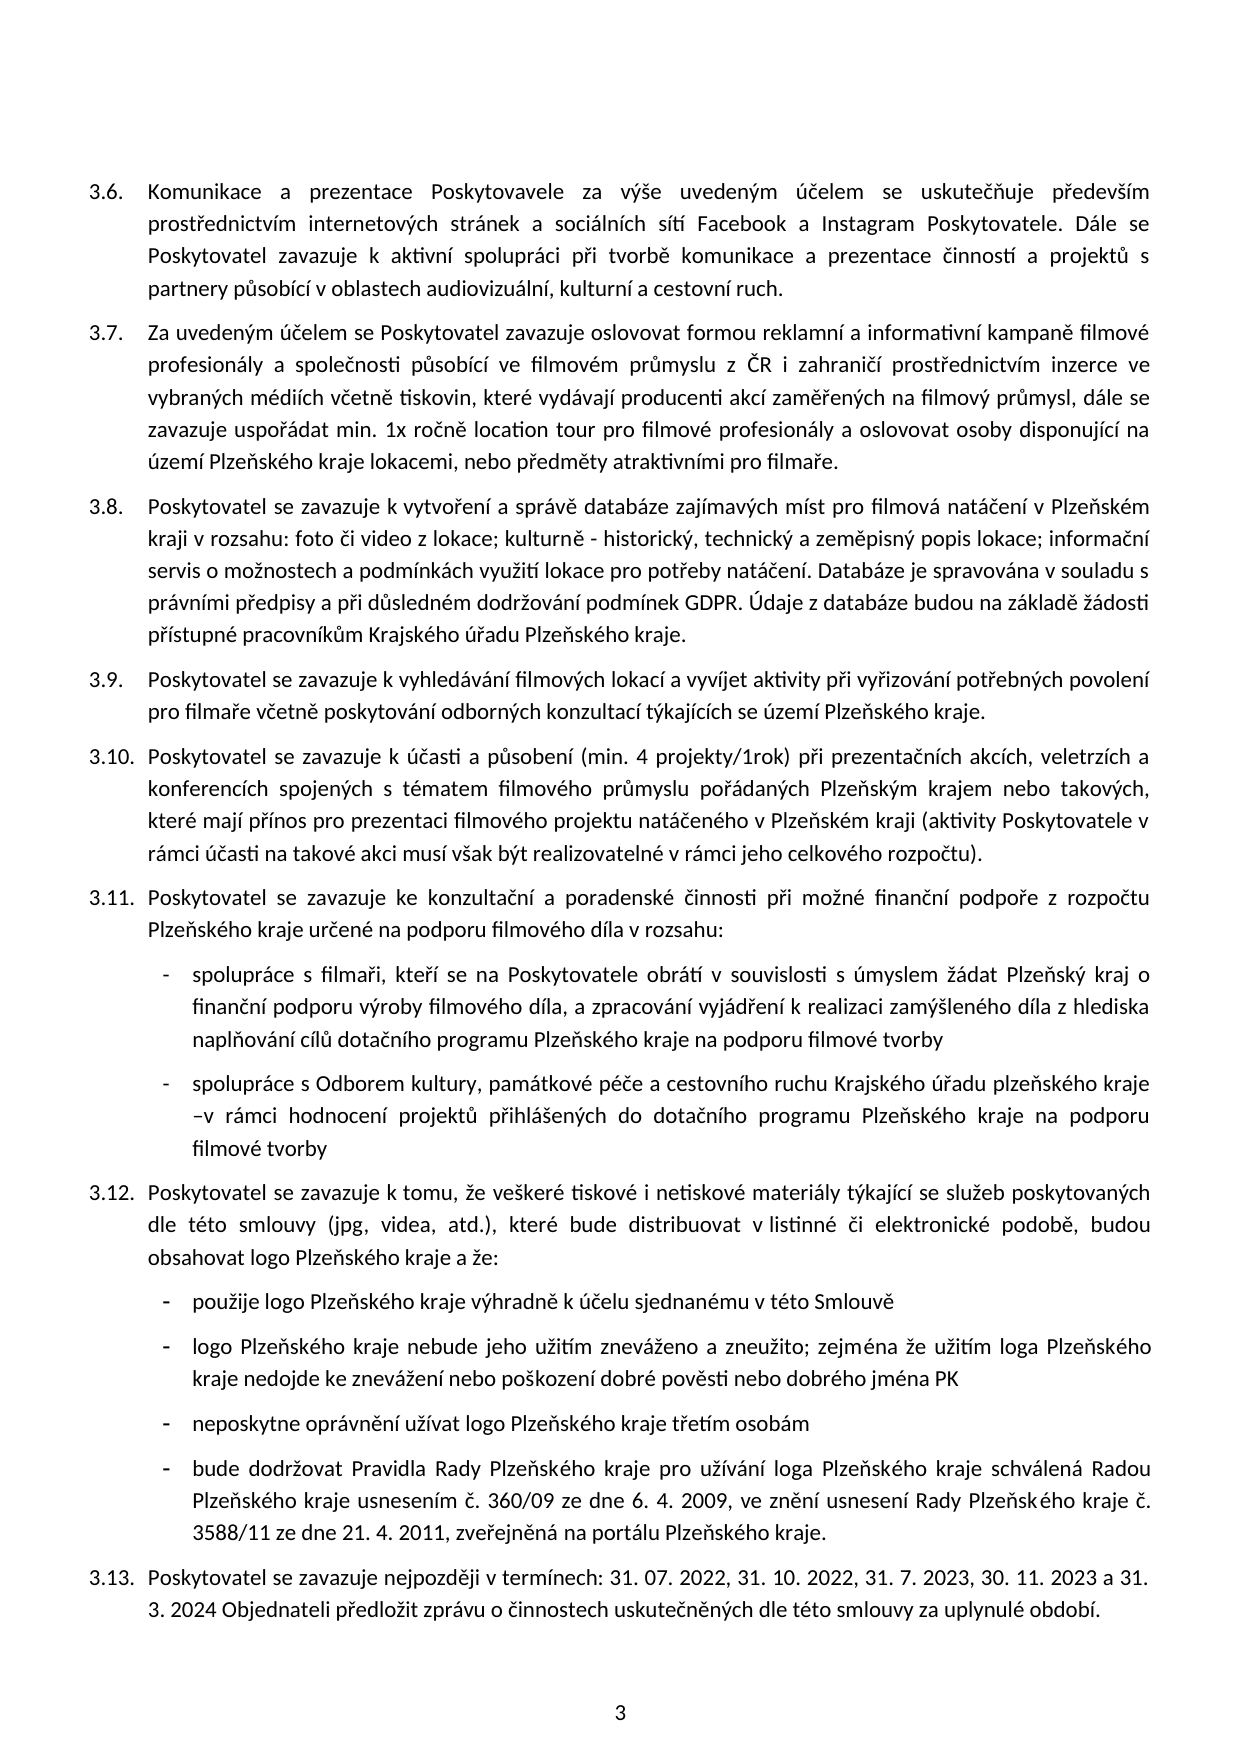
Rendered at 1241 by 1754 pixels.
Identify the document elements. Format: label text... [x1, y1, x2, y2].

list logo Plzeňského kraje nebude jeho užitím zneváženo a zneužito; zejména že užitím loga Plzeňského kraje nedojde ke znevážení nebo poškození dobré pověsti nebo dobrého jména PK [162, 1332, 1152, 1392]
list Komunikace a prezentace Poskytovavele za výše uvedeným účelem se uskutečňuje především prostřednictvím internetových stránek a sociálních sítí Facebook a Instagram Poskytovatele. Dále se Poskytovatel zavazuje k aktivní spolupráci při tvorbě komunikace a prezentace činností a projektů s partnery působící v oblastech audiovizuální, kulturní a cestovní ruch. [89, 177, 1152, 302]
list Poskytovatel se zavazuje ke konzultační a poradenské činnosti při možné finanční podpoře z rozpočtu Plzeňského kraje určené na podporu filmového díla v rozsahu: [89, 883, 1152, 944]
list Poskytovatel se zavazuje k vyhledávání filmových lokací a vyvíjet aktivity při vyřizování potřebných povolení pro filmaře včetně poskytování odborných konzultací týkajících se území Plzeňského kraje. [89, 665, 1152, 726]
list Poskytovatel se zavazuje k tomu, že veškeré tiskové i netiskové materiály týkající se služeb poskytovaných dle této smlouvy (jpg, videa, atd.), které bude distribuovat v listinné či elektronické podobě, budou obsahovat logo Plzeňského kraje a že: [89, 1178, 1152, 1271]
list spolupráce s filmaři, kteří se na Poskytovatele obrátí v souvislosti s úmyslem žádat Plzeňský kraj o finanční podporu výroby filmového díla, a zpracování vyjádření k realizaci zamýšleného díla z hlediska naplňování cílů dotačního programu Plzeňského kraje na podporu filmové tvorby [162, 960, 1152, 1053]
list Poskytovatel se zavazuje k účasti a působení (min. 4 projekty/1rok) při prezentačních akcích, veletrzích a konferencích spojených s tématem filmového průmyslu pořádaných Plzeňským krajem nebo takových, které mají přínos pro prezentaci filmového projektu natáčeného v Plzeňském kraji (aktivity Poskytovatele v rámci účasti na takové akci musí však být realizovatelné v rámci jeho celkového rozpočtu). [89, 742, 1152, 867]
list Za uvedeným účelem se Poskytovatel zavazuje oslovovat formou reklamní a informativní kampaně filmové profesionály a společnosti působící ve filmovém průmyslu z ČR i zahraničí prostřednictvím inzerce ve vybraných médiích včetně tiskovin, které vydávají producenti akcí zaměřených na filmový průmysl, dále se zavazuje uspořádat min. 1x ročně location tour pro filmové profesionály a oslovovat osoby disponující na území Plzeňského kraje lokacemi, nebo předměty atraktivními pro filmaře. [89, 318, 1152, 475]
list Poskytovatel se zavazuje k vytvoření a správě databáze zajímavých míst pro filmová natáčení v Plzeňském kraji v rozsahu: foto či video z lokace; kulturně - historický, technický a zeměpisný popis lokace; informační servis o možnostech a podmínkách využití lokace pro potřeby natáčení. Databáze je spravována v souladu s právními předpisy a při důsledném dodržování podmínek GDPR. Údaje z databáze budou na základě žádosti přístupné pracovníkům Krajského úřadu Plzeňského kraje. [89, 492, 1152, 649]
list Poskytovatel se zavazuje nejpozději v termínech: 31. 07. 2022, 31. 10. 2022, 31. 7. 2023, 30. 11. 2023 a 31. 3. 2024 Objednateli předložit zprávu o činnostech uskutečněných dle této smlouvy za uplynulé období. [89, 1563, 1152, 1623]
list neposkytne oprávnění užívat logo Plzeňského kraje třetím osobám [162, 1409, 1152, 1437]
list bude dodržovat Pravidla Rady Plzeňského kraje pro užívání loga Plzeňského kraje schválená Radou Plzeňského kraje usnesením č. 360/09 ze dne 6. 4. 2009, ve znění usnesení Rady Plzeňského kraje č. 3588/11 ze dne 21. 4. 2011, zveřejněná na portálu Plzeňského kraje. [162, 1454, 1152, 1546]
list použije logo Plzeňského kraje výhradně k účelu sjednanému v této Smlouvě [162, 1287, 1152, 1316]
list spolupráce s Odborem kultury, památkové péče a cestovního ruchu Krajského úřadu plzeňského kraje –v rámci hodnocení projektů přihlášených do dotačního programu Plzeňského kraje na podporu filmové tvorby [162, 1069, 1152, 1162]
